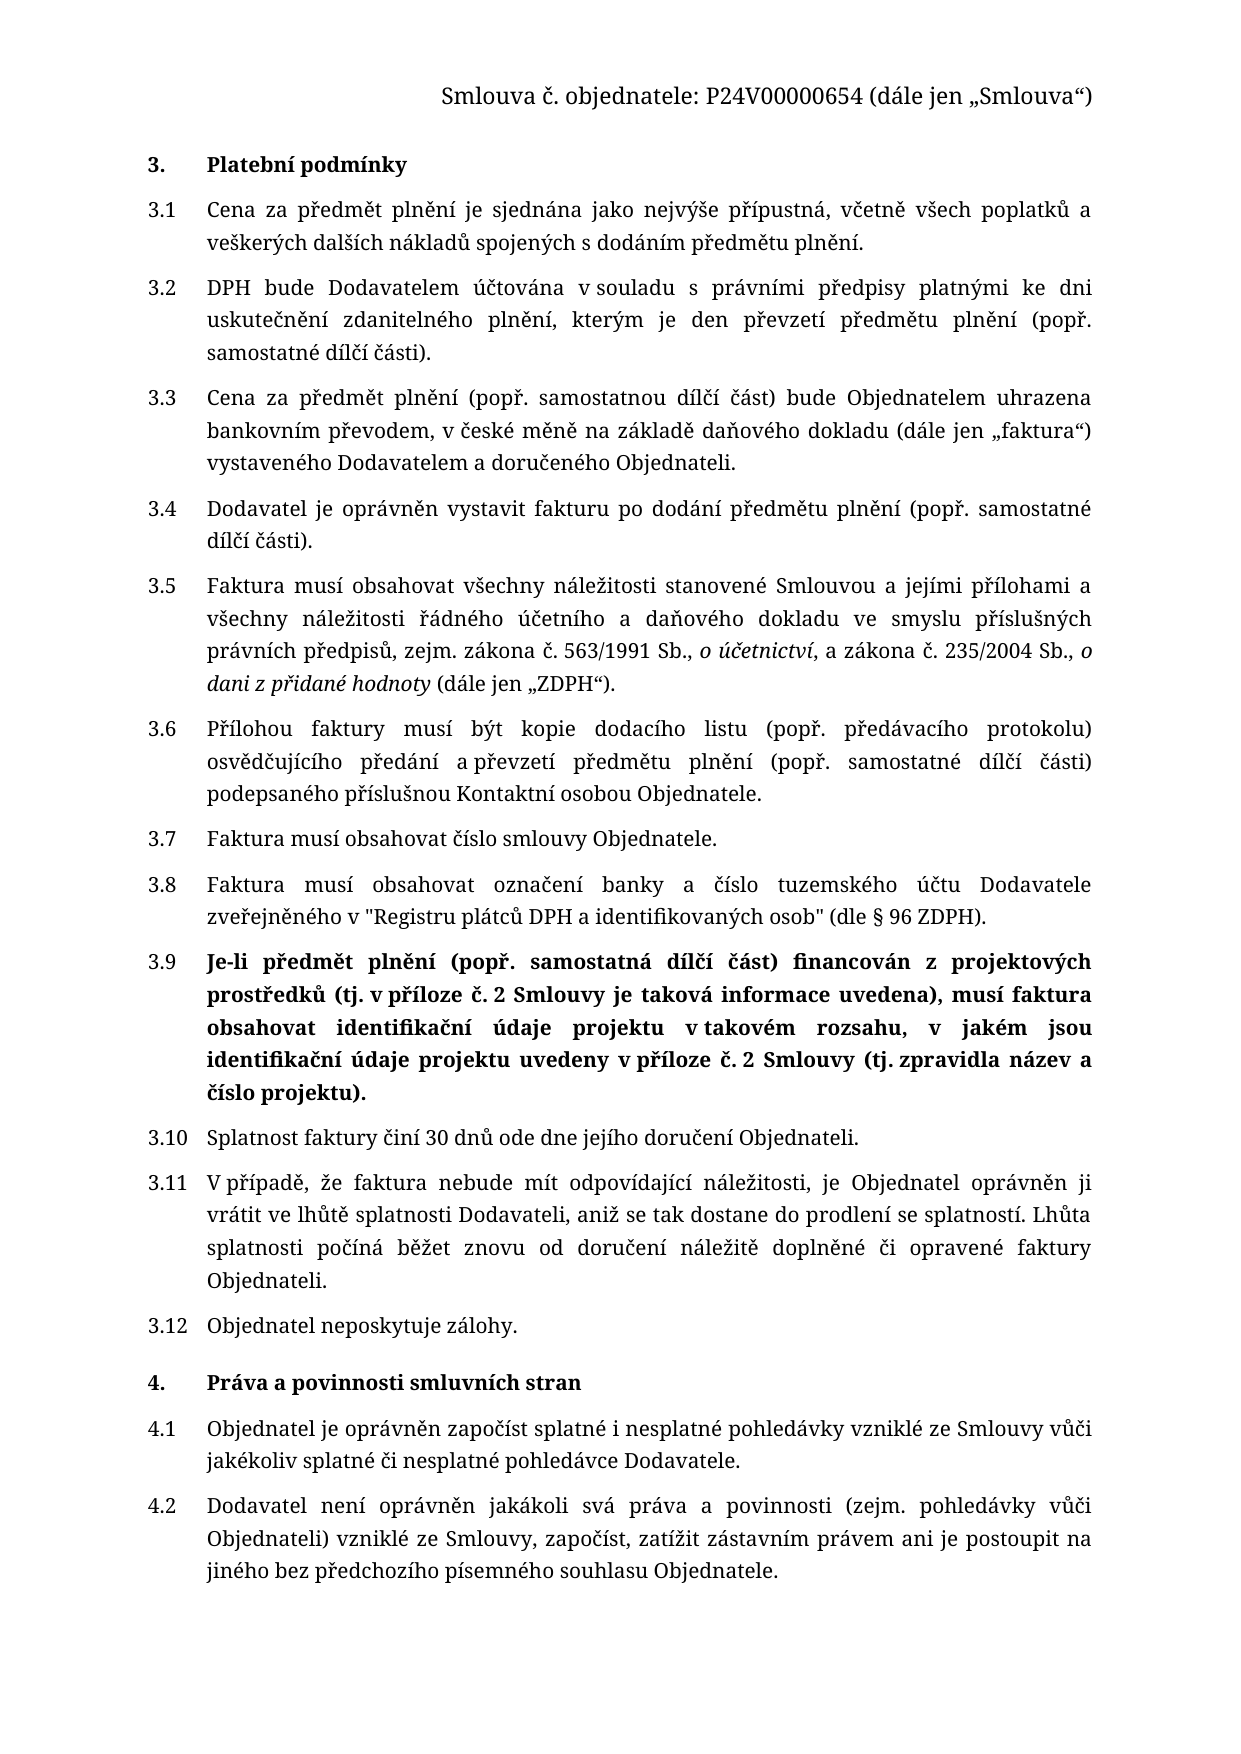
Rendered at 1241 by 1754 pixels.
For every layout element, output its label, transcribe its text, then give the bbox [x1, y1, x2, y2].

list Přílohou faktury musí být kopie dodacího listu (popř. předávacího protokolu) osvědčujícího předání a převzetí předmětu plnění (popř. samostatné dílčí části) podepsaného příslušnou Kontaktní osobou Objednatele. [148, 714, 1093, 808]
list Dodavatel není oprávněn jakákoli svá práva a povinnosti (zejm. pohledávky vůči Objednateli) vzniklé ze Smlouvy, započíst, zatížit zástavním právem ani je postoupit na jiného bez předchozího písemného souhlasu Objednatele. [148, 1491, 1093, 1585]
list Dodavatel je oprávněn vystavit fakturu po dodání předmětu plnění (popř. samostatné dílčí části). [148, 494, 1093, 555]
list Faktura musí obsahovat číslo smlouvy Objednatele. [148, 824, 1093, 853]
list Objednatel neposkytuje zálohy. [148, 1311, 1093, 1339]
list Splatnost faktury činí 30 dnů ode dne jejího doručení Objednateli. [148, 1123, 1093, 1151]
list V případě, že faktura nebude mít odpovídající náležitosti, je Objednatel oprávněn ji vrátit ve lhůtě splatnosti Dodavateli, aniž se tak dostane do prodlení se splatností. Lhůta splatnosti počíná běžet znovu od doručení náležitě doplněné či opravené faktury Objednateli. [148, 1168, 1093, 1294]
list Cena za předmět plnění (popř. samostatnou dílčí část) bude Objednatelem uhrazena bankovním převodem, v české měně na základě daňového dokladu (dále jen „faktura“) vystaveného Dodavatelem a doručeného Objednateli. [148, 383, 1093, 477]
list Faktura musí obsahovat označení banky a číslo tuzemského účtu Dodavatele zveřejněného v "Registru plátců DPH a identifikovaných osob" (dle § 96 ZDPH). [148, 870, 1093, 931]
list Platební podmínky [148, 150, 1093, 179]
list Faktura musí obsahovat všechny náležitosti stanovené Smlouvou a jejími přílohami a všechny náležitosti řádného účetního a daňového dokladu ve smyslu příslušných právních předpisů, zejm. zákona č. 563/1991 Sb., o účetnictví, a zákona č. 235/2004 Sb., o dani z přidané hodnoty (dále jen „ZDPH“). [148, 571, 1093, 698]
list DPH bude Dodavatelem účtována v souladu s právními předpisy platnými ke dni uskutečnění zdanitelného plnění, kterým je den převzetí předmětu plnění (popř. samostatné dílčí části). [148, 273, 1093, 367]
list Práva a povinnosti smluvních stran [148, 1368, 1093, 1397]
list Objednatel je oprávněn započíst splatné i nesplatné pohledávky vzniklé ze Smlouvy vůči jakékoliv splatné či nesplatné pohledávce Dodavatele. [148, 1414, 1093, 1475]
list Cena za předmět plnění je sjednána jako nejvýše přípustná, včetně všech poplatků a veškerých dalších nákladů spojených s dodáním předmětu plnění. [148, 195, 1093, 256]
list Je-li předmět plnění (popř. samostatná dílčí část) financován z projektových prostředků (tj. v příloze č. 2 Smlouvy je taková informace uvedena), musí faktura obsahovat identifikační údaje projektu v takovém rozsahu, v jakém jsou identifikační údaje projektu uvedeny v příloze č. 2 Smlouvy (tj. zpravidla název a číslo projektu). [148, 947, 1093, 1106]
